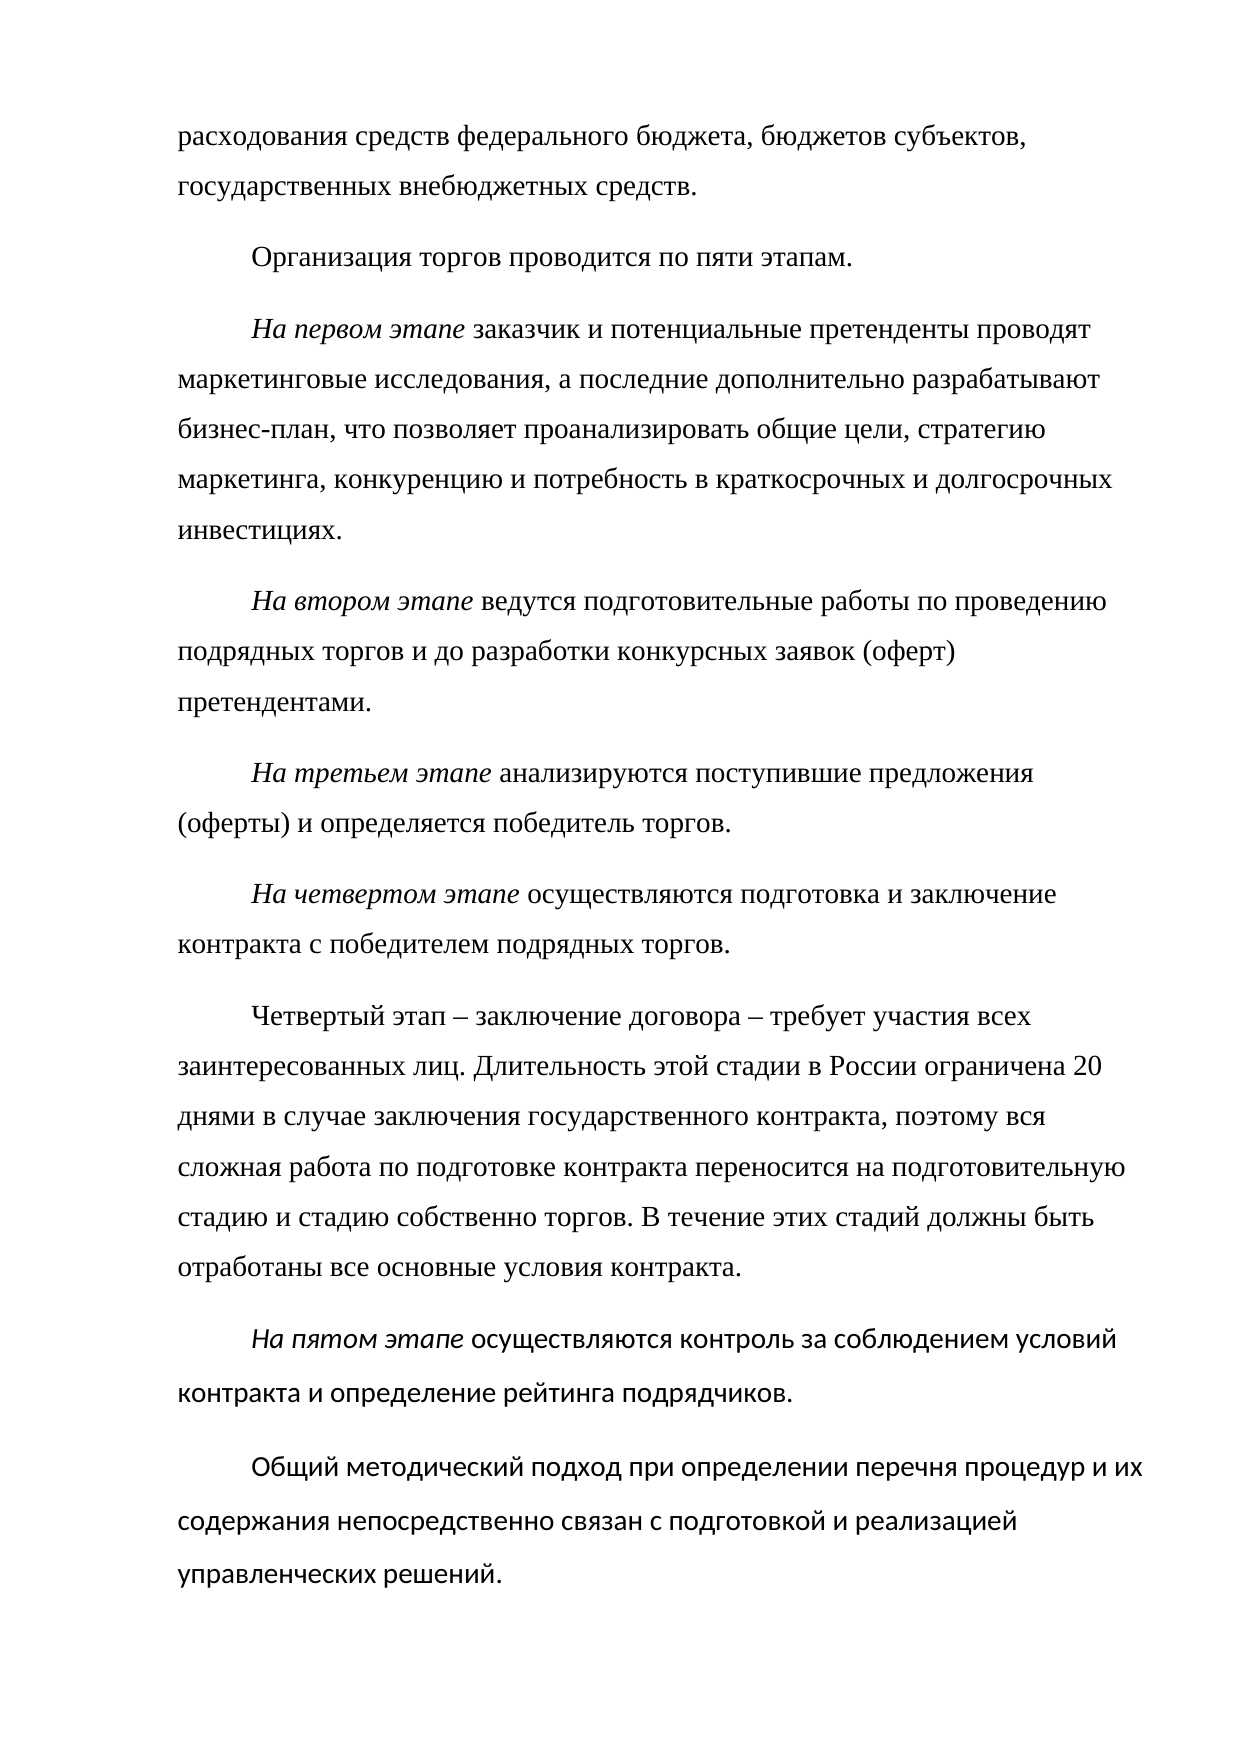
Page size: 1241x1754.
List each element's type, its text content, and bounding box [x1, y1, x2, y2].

text Четвертый этап – заключение договора – требует участия всех заинтересованных лиц. Длительность этой стадии в России ограничена 20 днями в случае заключения государственного контракта, поэтому вся сложная работа по подготовке контракта переносится на подготовительную стадию и стадию собственно торгов. В течение этих стадий должны быть отработаны все основные условия контракта. [177, 998, 1152, 1283]
text На четвертом этапе осуществляются подготовка и заключение контракта с победителем подрядных торгов. [177, 876, 1152, 960]
text Общий методический подход при определении перечня процедур и их содержания непосредственно связан с подготовкой и реализацией управленческих решений. [177, 1448, 1152, 1591]
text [177, 118, 1152, 202]
text На третьем этапе анализируются поступившие предложения (оферты) и определяется победитель торгов. [177, 755, 1152, 839]
text На пятом этапе осуществляются контроль за соблюдением условий контракта и определение рейтинга подрядчиков. [177, 1321, 1152, 1409]
text На втором этапе ведутся подготовительные работы по проведению подрядных торгов и до разработки конкурсных заявок (оферт) претендентами. [177, 583, 1152, 717]
text На первом этапе заказчик и потенциальные претенденты проводят маркетинговые исследования, а последние дополнительно разрабатывают бизнес-план, что позволяет проанализировать общие цели, стратегию маркетинга, конкуренцию и потребность в краткосрочных и долгосрочных инвестициях. [177, 311, 1152, 546]
text Организация торгов проводится по пяти этапам. [177, 239, 1152, 273]
